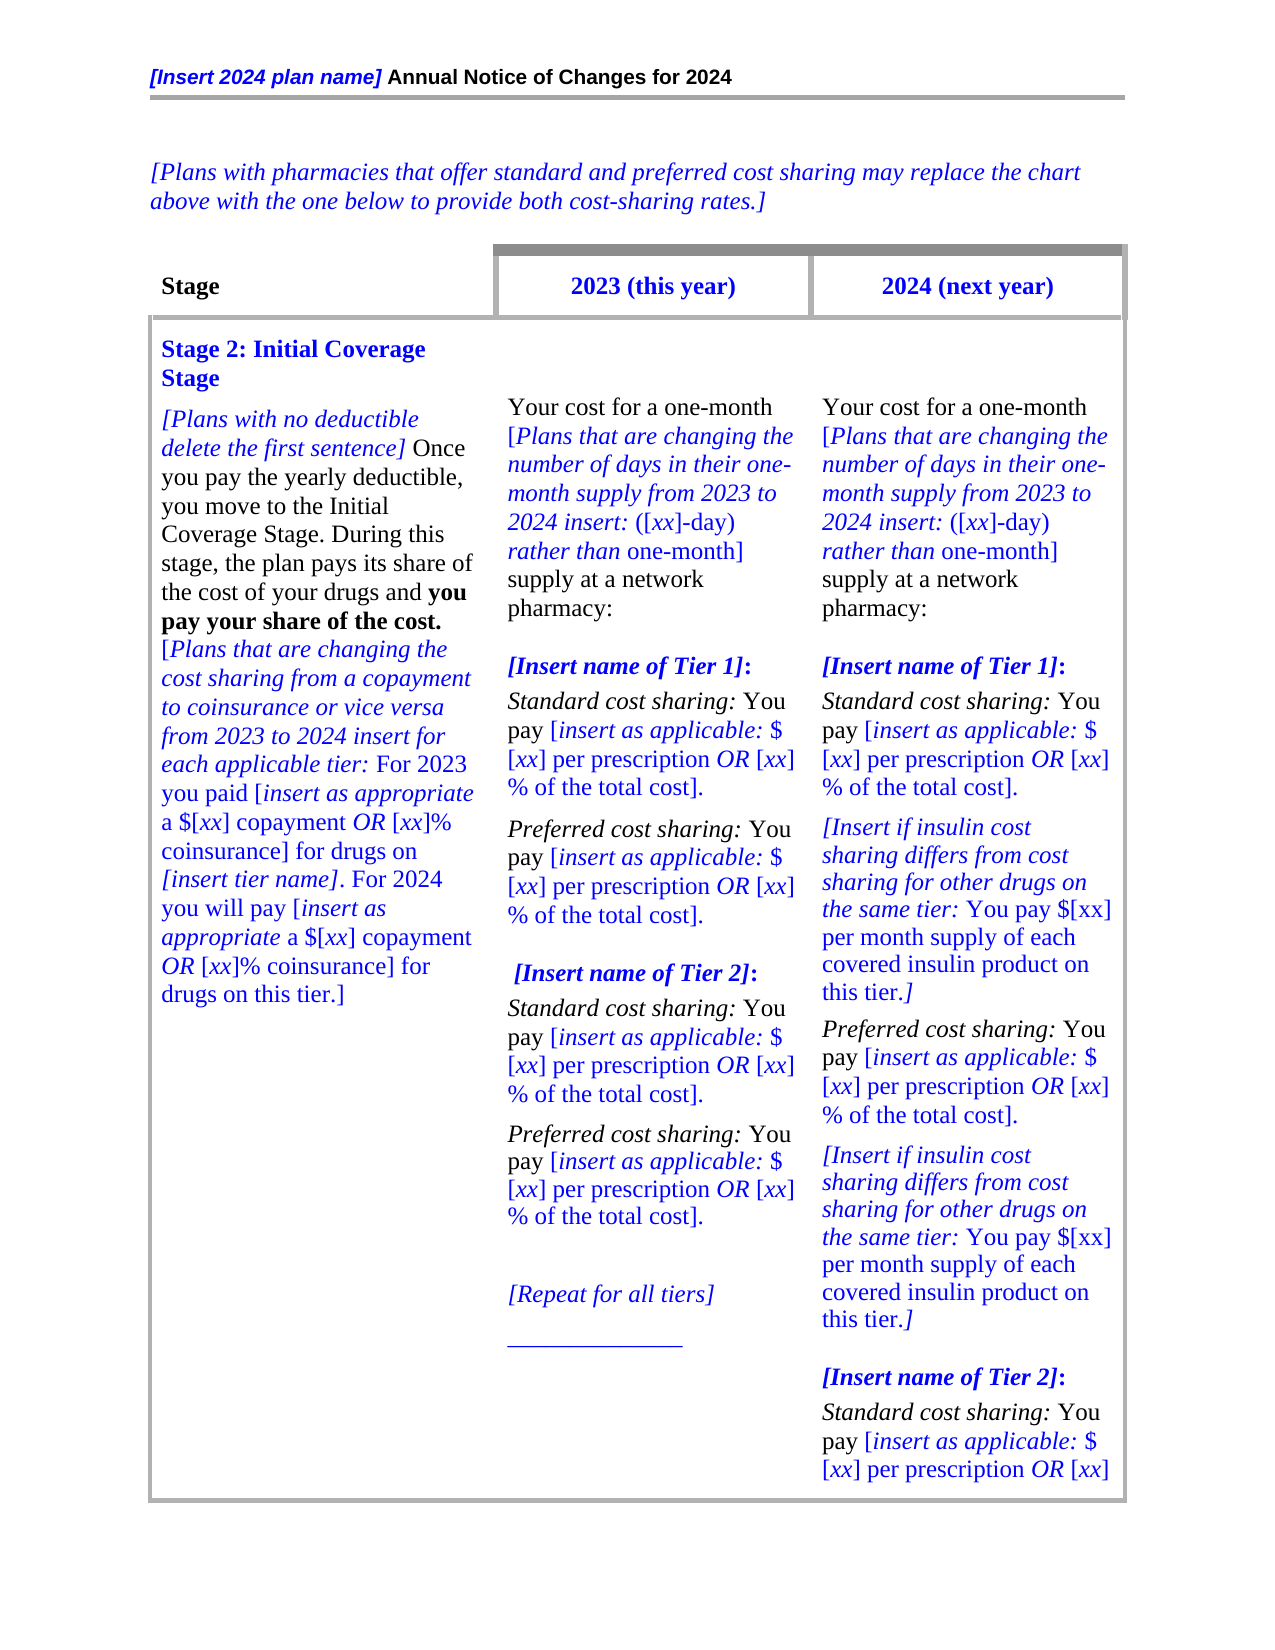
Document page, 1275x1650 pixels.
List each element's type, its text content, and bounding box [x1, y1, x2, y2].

table_header 2023 (this year) [499, 256, 808, 315]
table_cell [496, 320, 811, 1498]
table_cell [811, 315, 1123, 1498]
table_header Stage [150, 244, 493, 315]
text [Plans with pharmacies that offer standard and preferred cost sharing may replace the chart above with the one below to provide both cost-sharing rates.] [150, 157, 1125, 214]
table_header 2024 (next year) [814, 256, 1122, 315]
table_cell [152, 316, 496, 1498]
